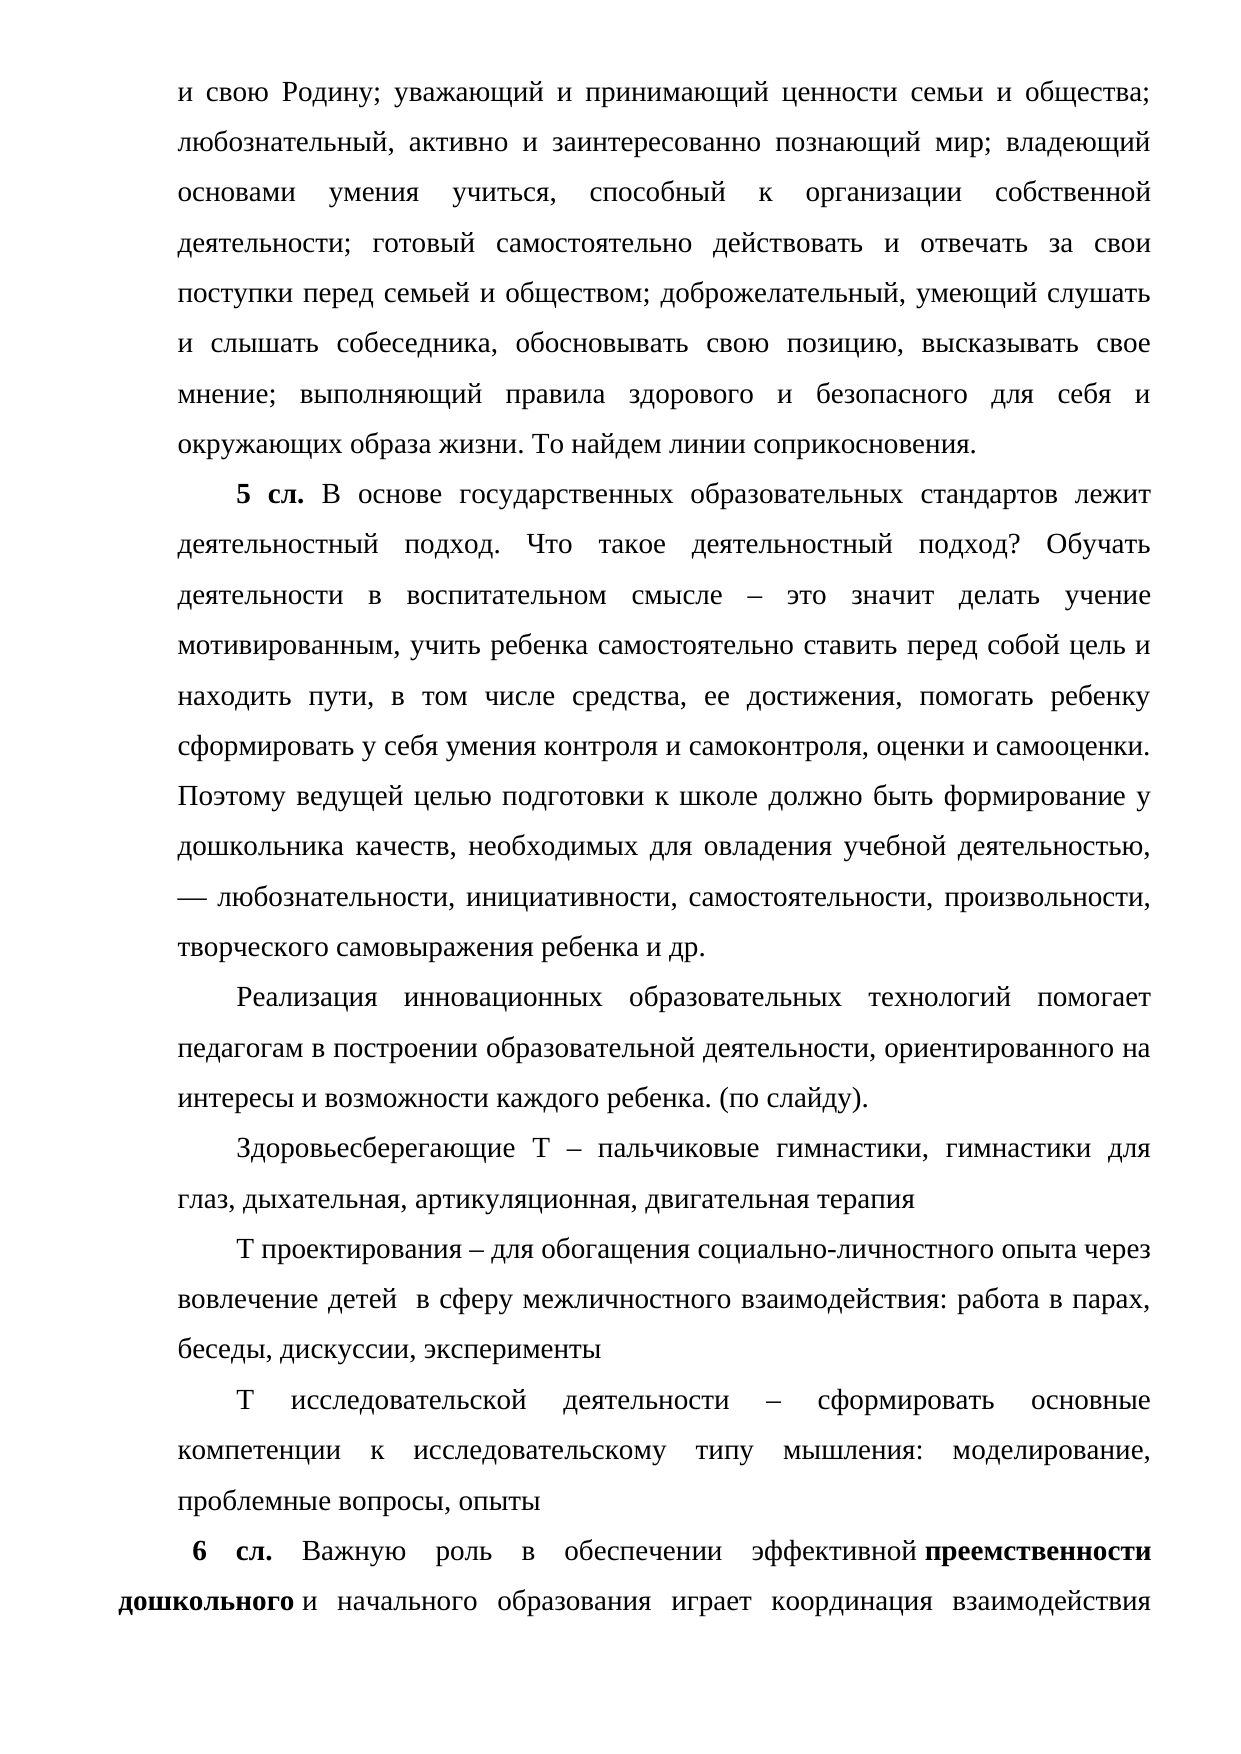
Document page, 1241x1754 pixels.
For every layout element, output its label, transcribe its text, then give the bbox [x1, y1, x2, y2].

text Т исследовательской деятельности – сформировать основные компетенции к исследовательскому типу мышления: моделирование, проблемные вопросы, опыты [177, 1382, 1152, 1516]
text Реализация инновационных образовательных технологий помогает педагогам в построении образовательной деятельности, ориентированного на интересы и возможности каждого ребенка. (по слайду). [177, 979, 1152, 1114]
text Т проектирования – для обогащения социально-личностного опыта через вовлечение детей в сферу межличностного взаимодействия: работа в парах, беседы, дискуссии, эксперименты [177, 1231, 1152, 1365]
text 5 сл. В основе государственных образовательных стандартов лежит деятельностный подход. Что такое деятельностный подход? Обучать деятельности в воспитательном смысле – это значит делать учение мотивированным, учить ребенка самостоятельно ставить перед собой цель и находить пути, в том числе средства, ее достижения, помогать ребенку сформировать у себя умения контроля и самоконтроля, оценки и самооценки. Поэтому ведущей целью подготовки к школе должно быть формирование у дошкольника качеств, необходимых для овладения учебной деятельностью, — любознательности, инициативности, самостоятельности, произвольности, творческого самовыражения ребенка и др. [177, 476, 1152, 963]
text Здоровьесберегающие Т – пальчиковые гимнастики, гимнастики для глаз, дыхательная, артикуляционная, двигательная терапия [177, 1130, 1152, 1214]
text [118, 1533, 1152, 1617]
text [177, 74, 1152, 459]
